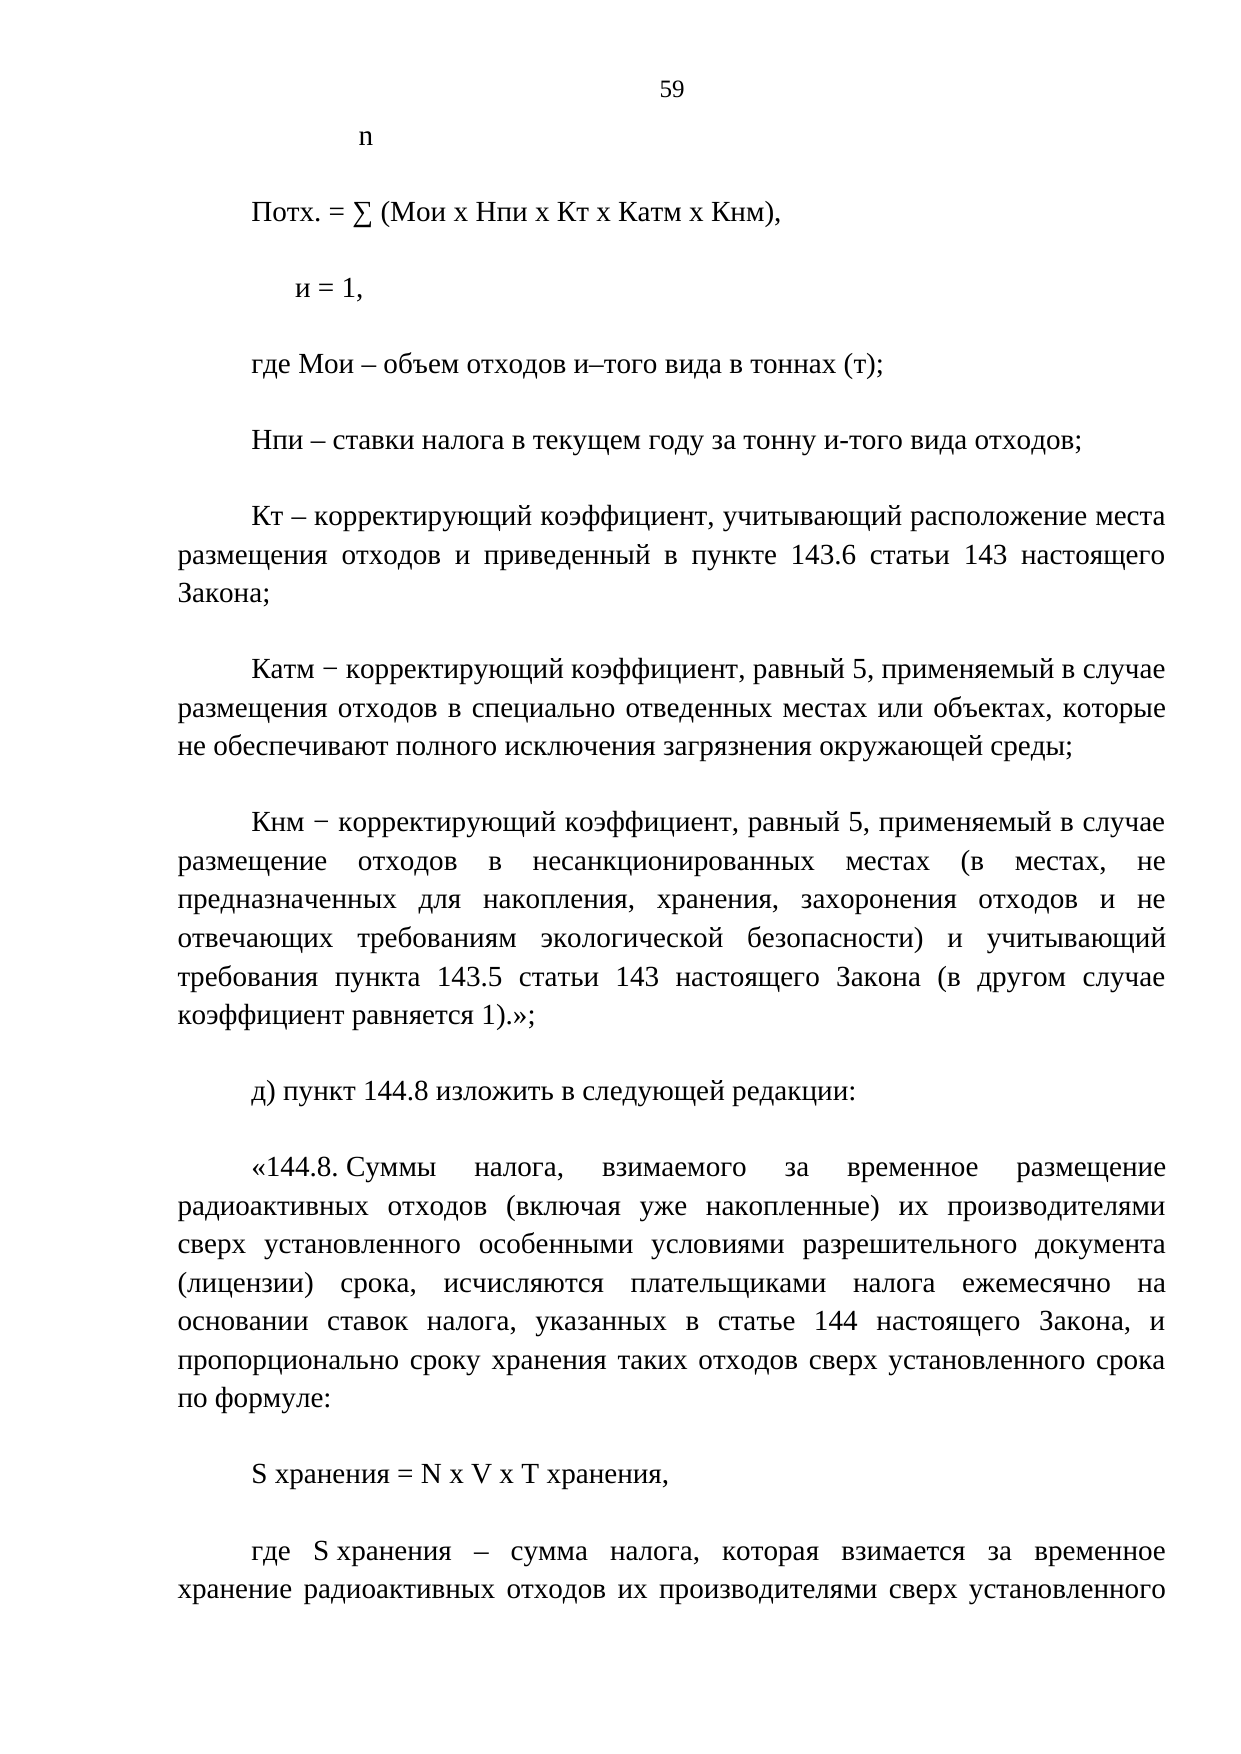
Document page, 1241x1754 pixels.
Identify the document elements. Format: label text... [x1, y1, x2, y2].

text n [177, 118, 1167, 152]
text S хранения = N х V х T хранения, [177, 1457, 1167, 1490]
text «144.8. Суммы налога, взимаемого за временное размещение радиоактивных отходов (включая уже накопленные) их производителями сверх установленного особенными условиями разрешительного документа (лицензии) срока, исчисляются плательщиками налога ежемесячно на основании ставок налога, указанных в статье 144 настоящего Закона, и пропорционально сроку хранения таких отходов сверх установленного срока по формуле: [177, 1149, 1167, 1414]
text Катм − корректирующий коэффициент, равный 5, применяемый в случае размещения отходов в специально отведенных местах или объектах, которые не обеспечивают полного исключения загрязнения окружающей среды; [177, 651, 1167, 762]
text где Мои – объем отходов и–того вида в тоннах (т); [177, 346, 1167, 380]
text д) пункт 144.8 изложить в следующей редакции: [177, 1073, 1167, 1107]
text и = 1, [177, 270, 1167, 304]
text Нпи – ставки налога в текущем году за тонну и-того вида отходов; [177, 422, 1167, 456]
text Кнм − корректирующий коэффициент, равный 5, применяемый в случае размещение отходов в несанкционированных местах (в местах, не предназначенных для накопления, хранения, захоронения отходов и не отвечающих требованиям экологической безопасности) и учитывающий требования пункта 143.5 статьи 143 настоящего Закона (в другом случае коэффициент равняется 1).»; [177, 804, 1167, 1031]
text Потх. = ∑ (Мои х Нпи х Кт х Катм х Кнм), [177, 194, 1167, 228]
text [177, 1533, 1167, 1605]
text Кт – корректирующий коэффициент, учитывающий расположение места размещения отходов и приведенный в пункте 143.6 статьи 143 настоящего Закона; [177, 498, 1167, 609]
